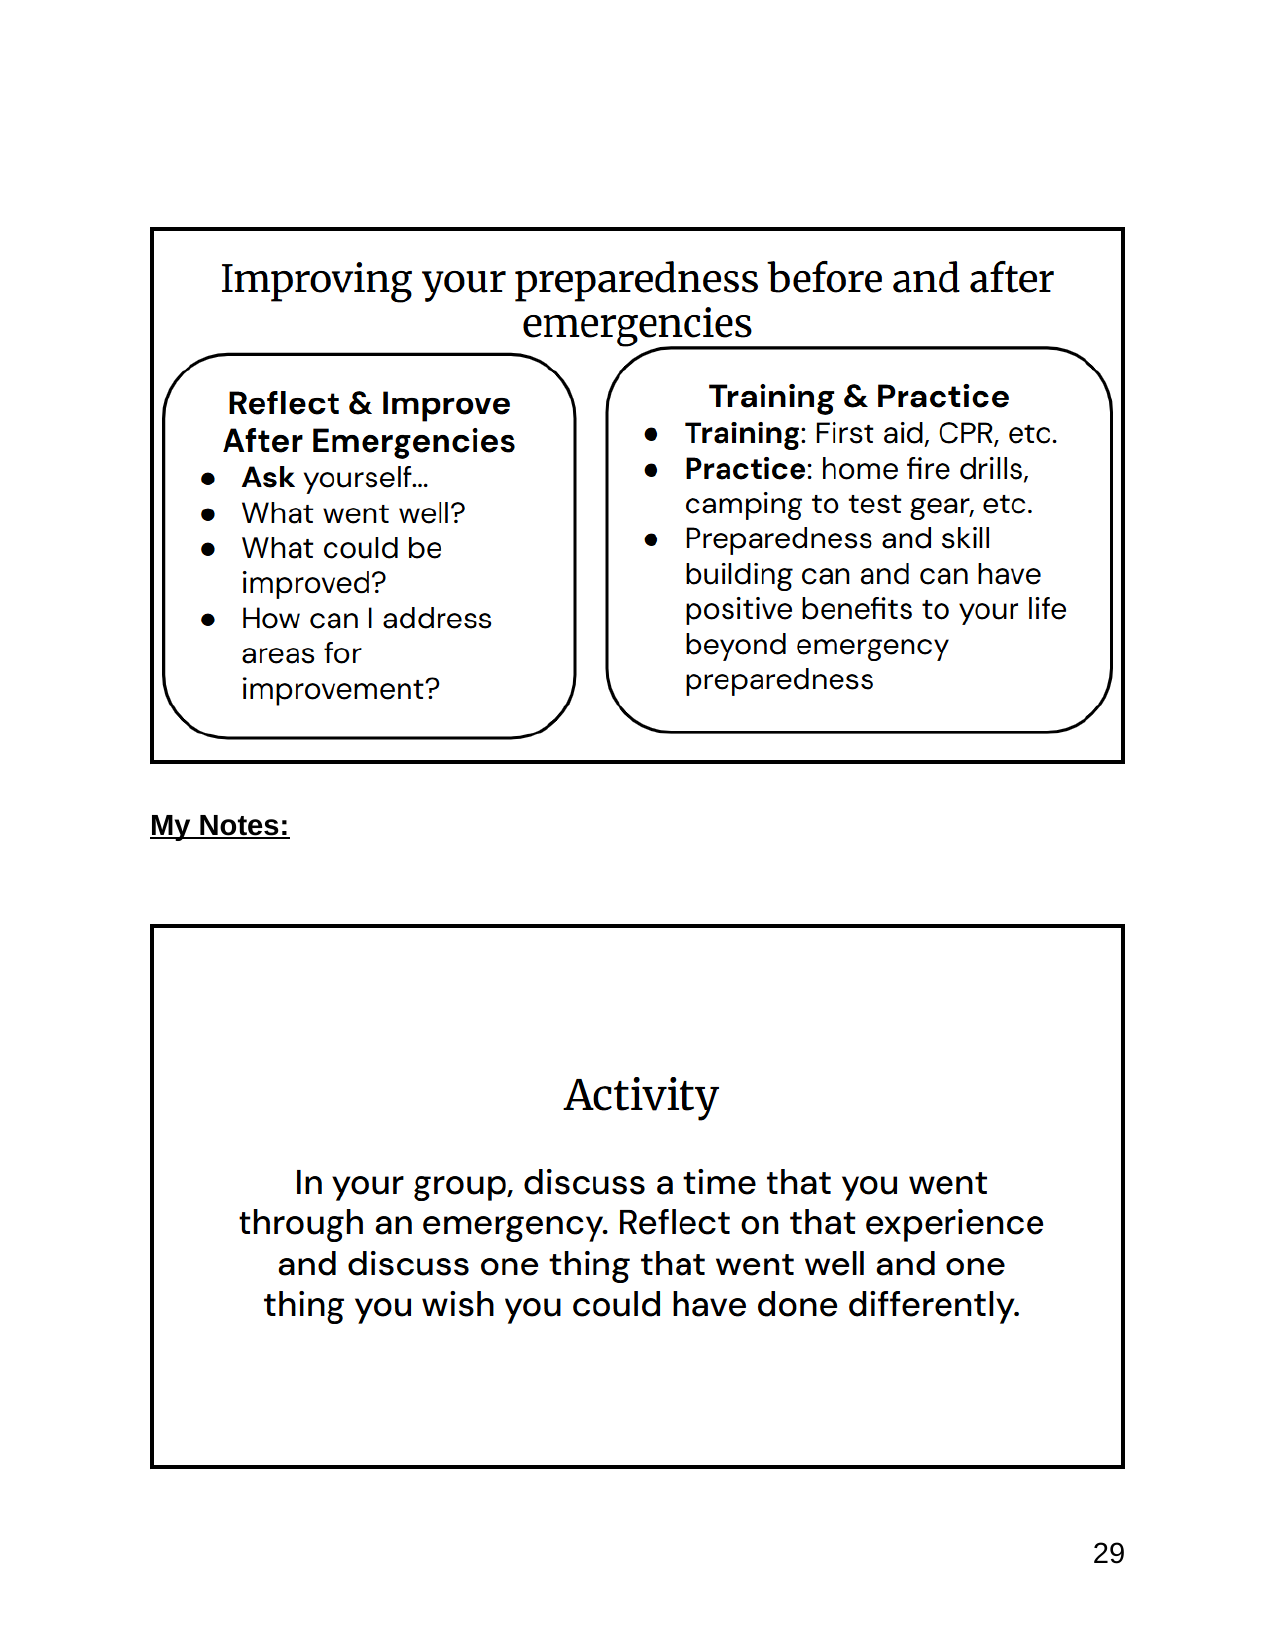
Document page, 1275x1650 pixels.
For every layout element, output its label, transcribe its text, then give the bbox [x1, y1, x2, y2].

picture [154, 928, 1121, 1465]
picture [154, 231, 1121, 760]
text My Notes: [150, 808, 1125, 842]
